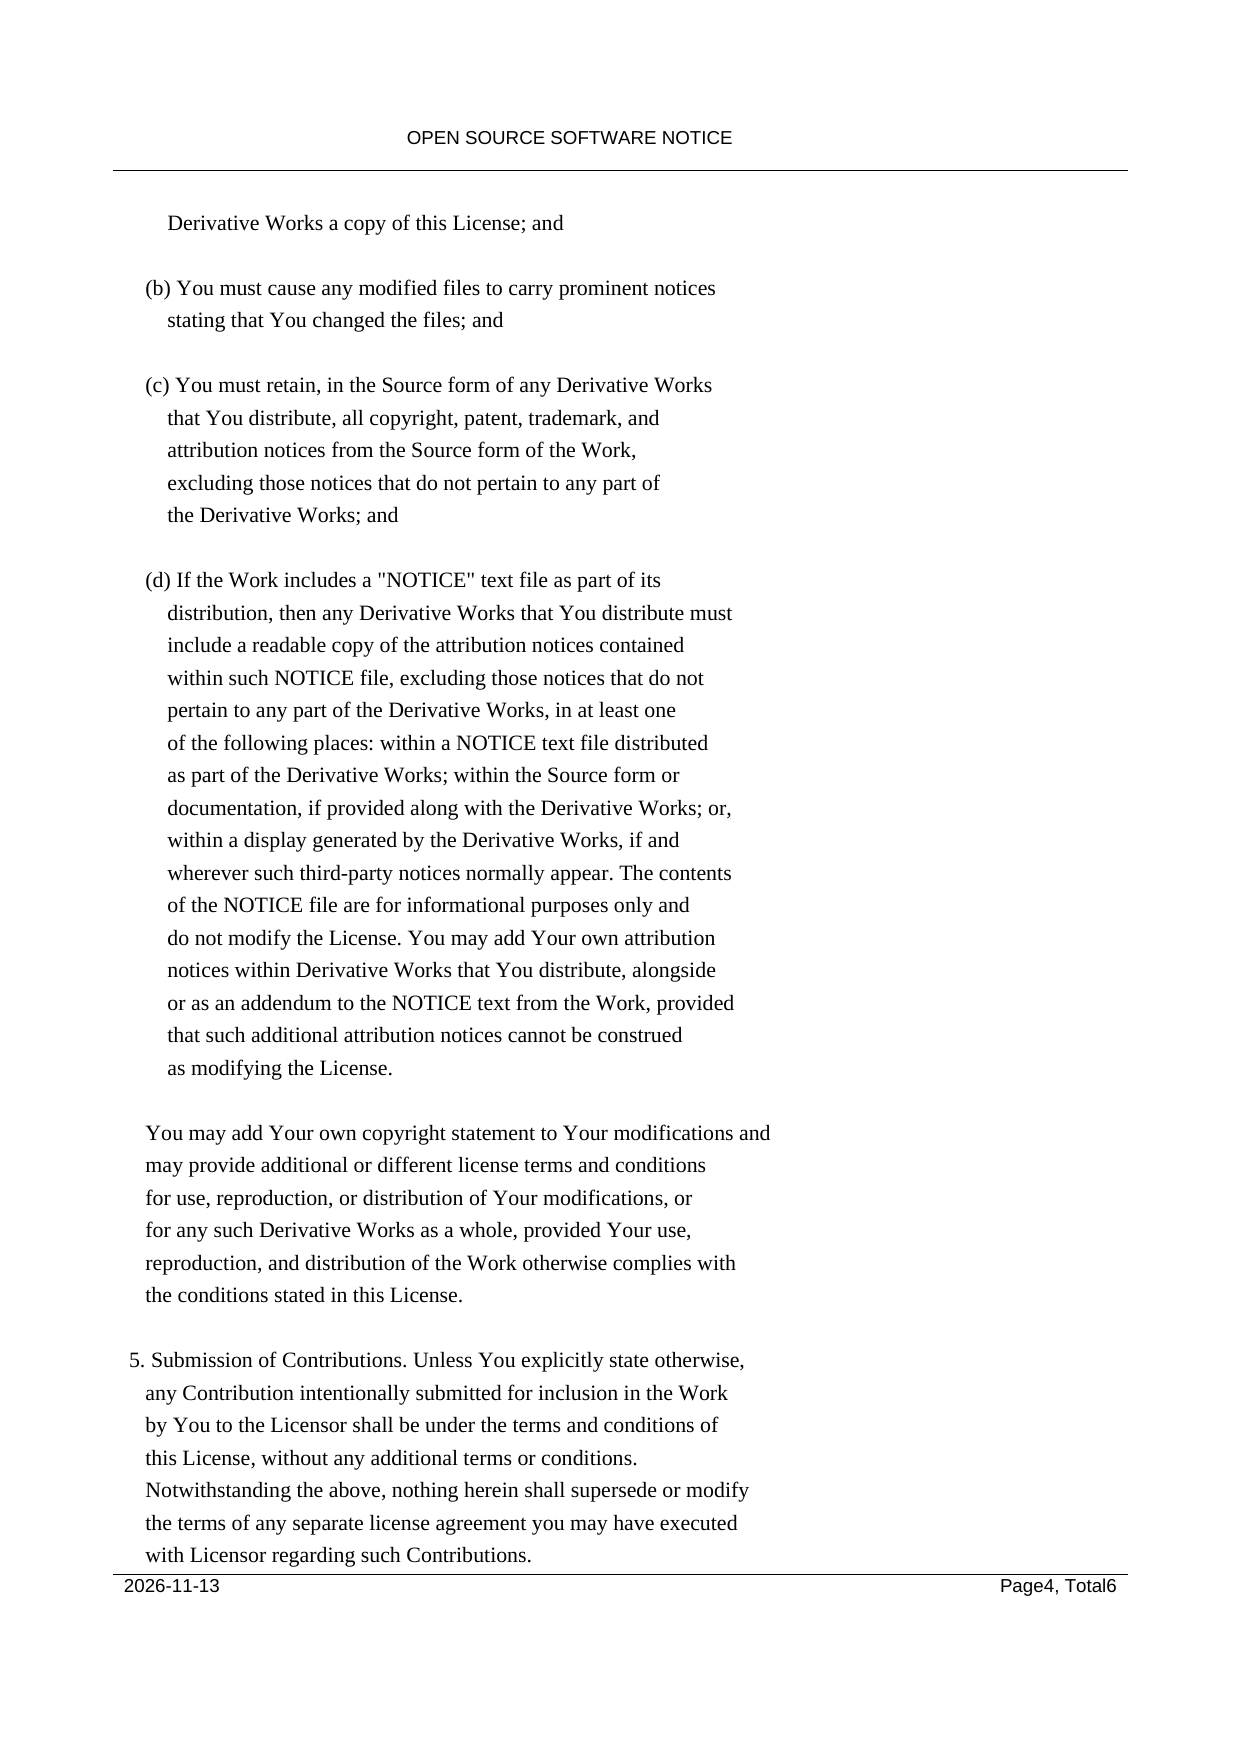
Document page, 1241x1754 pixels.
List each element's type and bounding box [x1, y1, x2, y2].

text [112, 206, 1128, 1571]
